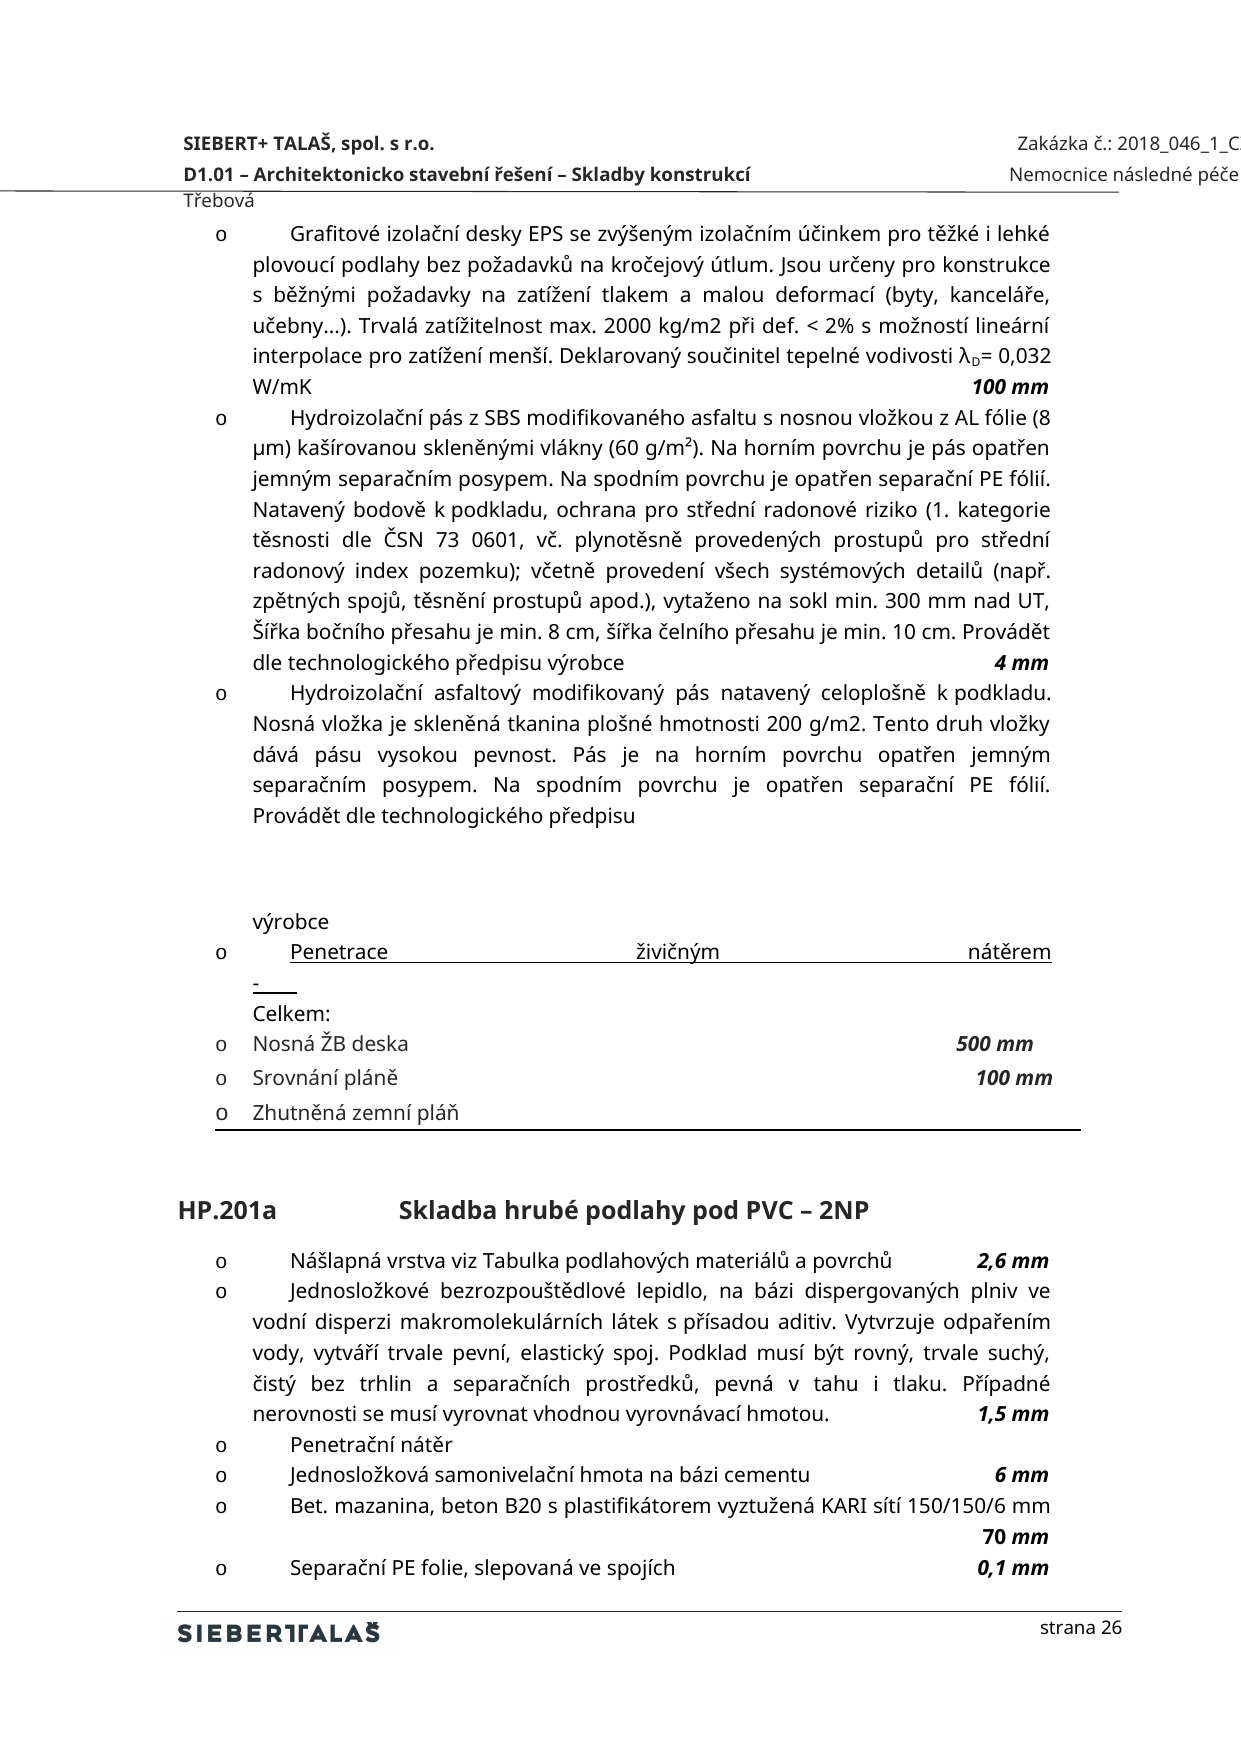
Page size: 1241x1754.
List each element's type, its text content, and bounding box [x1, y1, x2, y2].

list Celkem: 210 mm [252, 999, 1051, 1027]
list Nášlapná vrstva viz Tabulka podlahových materiálů a povrchů 2,6 mm [215, 1246, 1051, 1274]
list Grafitové izolační desky EPS se zvýšeným izolačním účinkem pro těžké i lehké plovoucí podlahy bez požadavků na kročejový útlum. Jsou určeny pro konstrukce s běžnými požadavky na zatížení tlakem a malou deformací (byty, kanceláře, učebny...). Trvalá zatížitelnost max. 2000 kg/m2 při def. < 2% s možností lineární interpolace pro zatížení menší. Deklarovaný součinitel tepelné vodivosti λD= 0,032 W/mK 100 mm [215, 219, 1051, 401]
list Penetrační nátěr [215, 1430, 1051, 1458]
list Zhutněná zemní pláň [215, 1098, 1081, 1129]
list Nosná ŽB deska 500 mm [215, 1029, 1081, 1058]
list Separační PE folie, slepovaná ve spojích 0,1 mm [215, 1553, 1051, 1581]
list výrobce 4 mm [252, 907, 1051, 935]
text HP.201a Skladba hrubé podlahy pod PVC – 2NP [177, 1193, 1122, 1227]
list Penetrace živičným nátěrem - [215, 937, 1051, 997]
list Bet. mazanina, beton B20 s plastifikátorem vyztužená KARI sítí 150/150/6 mm 70 mm [215, 1491, 1051, 1551]
list Hydroizolační asfaltový modifikovaný pás natavený celoplošně k podkladu. Nosná vložka je skleněná tkanina plošné hmotnosti 200 g/m2. Tento druh vložky dává pásu vysokou pevnost. Pás je na horním povrchu opatřen jemným separačním posypem. Na spodním povrchu je opatřen separační PE fólií. Provádět dle technologického předpisu [215, 678, 1051, 829]
list Srovnání pláně 100 mm [215, 1063, 1081, 1092]
picture [160, 1618, 397, 1658]
list Jednosložková samonivelační hmota na bázi cementu 6 mm [215, 1461, 1051, 1489]
list Hydroizolační pás z SBS modifikovaného asfaltu s nosnou vložkou z AL fólie (8 μm) kašírovanou skleněnými vlákny (60 g/m²). Na horním povrchu je pás opatřen jemným separačním posypem. Na spodním povrchu je opatřen separační PE fólií. Natavený bodově k podkladu, ochrana pro střední radonové riziko (1. kategorie těsnosti dle ČSN 73 0601, vč. plynotěsně provedených prostupů pro střední radonový index pozemku); včetně provedení všech systémových detailů (např. zpětných spojů, těsnění prostupů apod.), vytaženo na sokl min. 300 mm nad UT, Šířka bočního přesahu je min. 8 cm, šířka čelního přesahu je min. 10 cm. Provádět dle technologického předpisu výrobce 4 mm [215, 403, 1051, 676]
